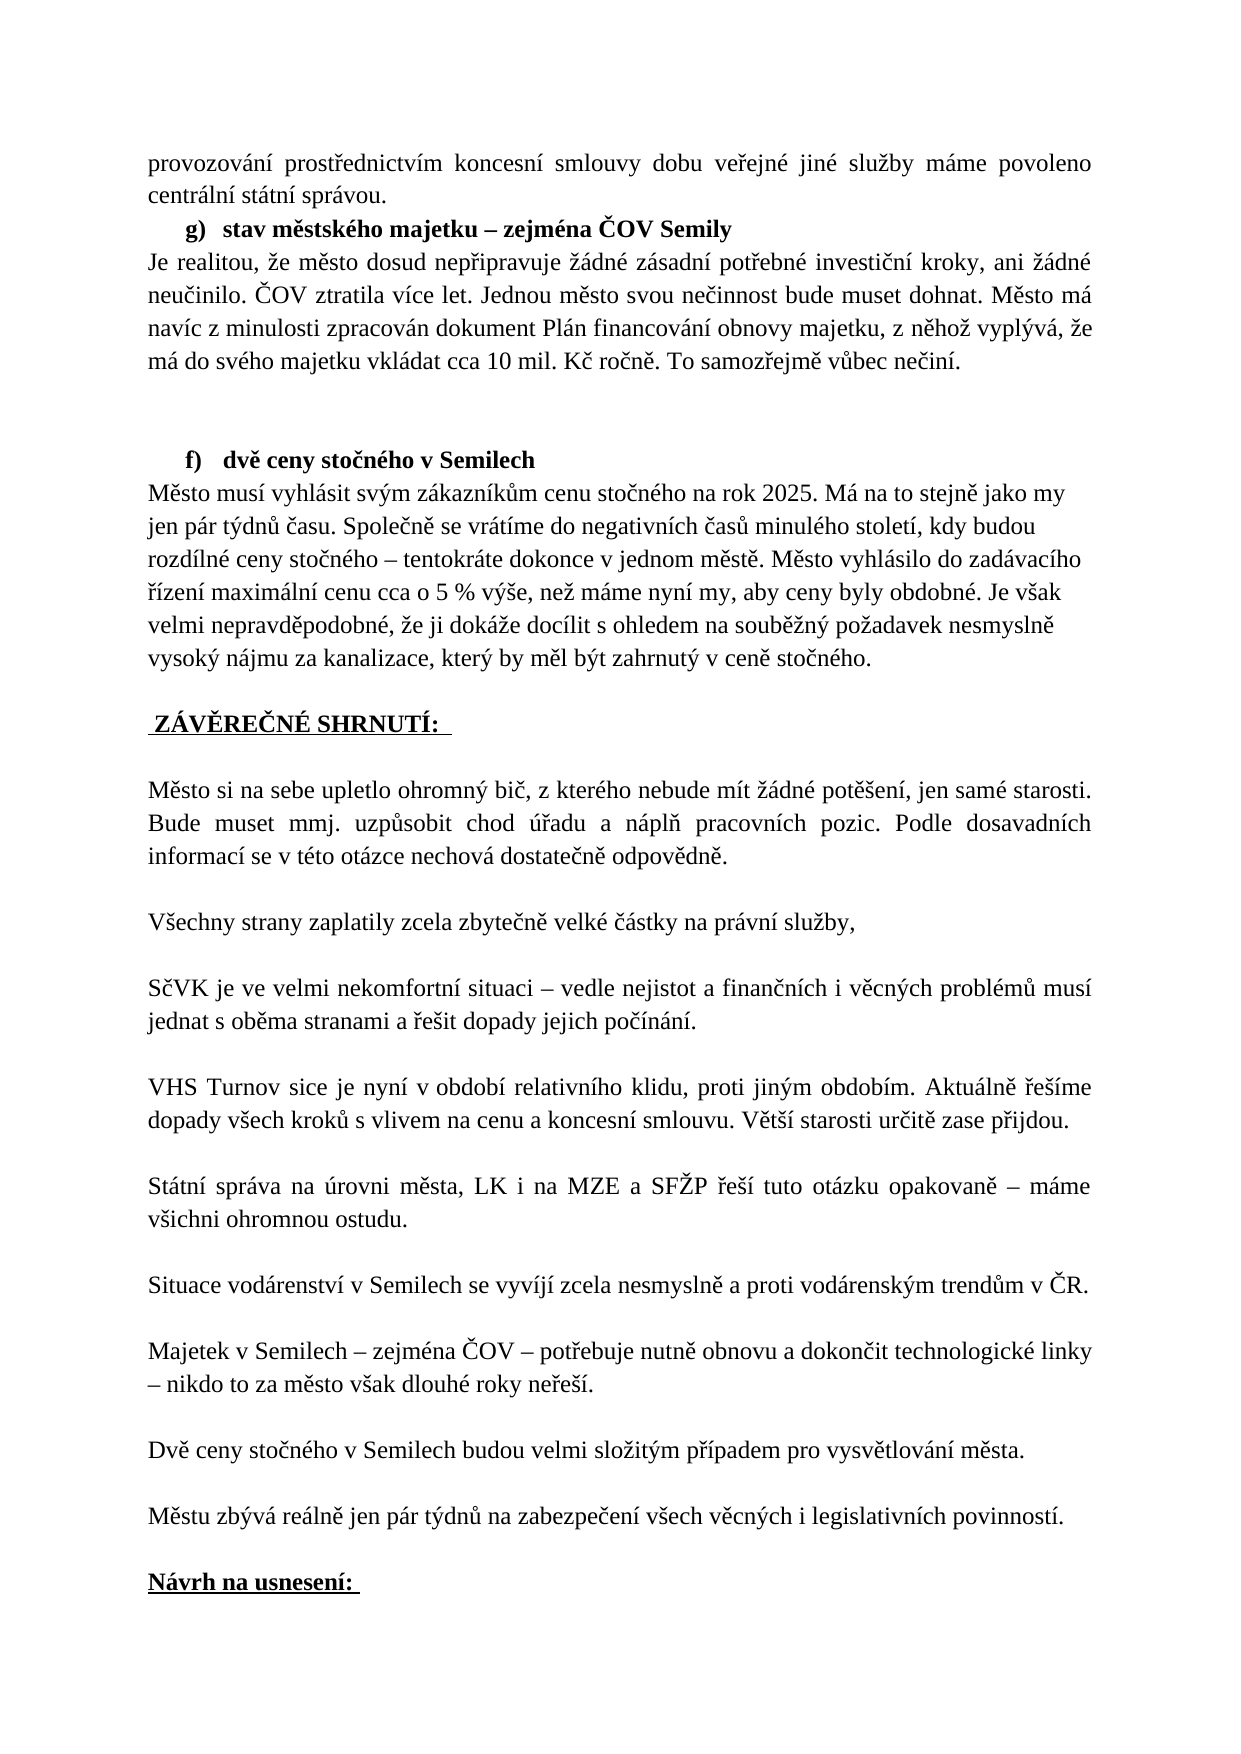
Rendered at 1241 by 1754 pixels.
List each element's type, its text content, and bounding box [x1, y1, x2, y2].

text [148, 148, 1093, 209]
list stav městského majetku – zejména ČOV Semily [185, 214, 1093, 242]
text Město si na sebe upletlo ohromný bič, z kterého nebude mít žádné potěšení, jen samé starosti. Bude muset mmj. uzpůsobit chod úřadu a náplň pracovních pozic. Podle dosavadních informací se v této otázce nechová dostatečně odpovědně. [148, 775, 1093, 870]
list dvě ceny stočného v Semilech [185, 445, 1093, 473]
text ZÁVĚREČNÉ SHRNUTÍ: [148, 709, 1093, 738]
text Situace vodárenství v Semilech se vyvíjí zcela nesmyslně a proti vodárenským trendům v ČR. [148, 1270, 1093, 1299]
text VHS Turnov sice je nyní v období relativního klidu, proti jiným obdobím. Aktuálně řešíme dopady všech kroků s vlivem na cenu a koncesní smlouvu. Větší starosti určitě zase přijdou. [148, 1072, 1093, 1134]
text Dvě ceny stočného v Semilech budou velmi složitým případem pro vysvětlování města. [148, 1435, 1093, 1464]
text Je realitou, že město dosud nepřipravuje žádné zásadní potřebné investiční kroky, ani žádné neučinilo. ČOV ztratila více let. Jednou město svou nečinnost bude muset dohnat. Město má navíc z minulosti zpracován dokument Plán financování obnovy majetku, z něhož vyplývá, že má do svého majetku vkládat cca 10 mil. Kč ročně. To samozřejmě vůbec nečiní. [148, 247, 1093, 374]
text Státní správa na úrovni města, LK i na MZE a SFŽP řeší tuto otázku opakovaně – máme všichni ohromnou ostudu. [148, 1171, 1093, 1233]
text Všechny strany zaplatily zcela zbytečně velké částky na právní služby, [148, 907, 1093, 936]
text Městu zbývá reálně jen pár týdnů na zabezpečení všech věcných i legislativních povinností. [148, 1501, 1093, 1530]
text SčVK je ve velmi nekomfortní situaci – vedle nejistot a finančních i věcných problémů musí jednat s oběma stranami a řešit dopady jejich počínání. [148, 973, 1093, 1035]
text Návrh na usnesení: [148, 1567, 1093, 1596]
text Město musí vyhlásit svým zákazníkům cenu stočného na rok 2025. Má na to stejně jako my jen pár týdnů času. Společně se vrátíme do negativních časů minulého století, kdy budou rozdílné ceny stočného – tentokráte dokonce v jednom městě. Město vyhlásilo do zadávacího řízení maximální cenu cca o 5 % výše, než máme nyní my, aby ceny byly obdobné. Je však velmi nepravděpodobné, že ji dokáže docílit s ohledem na souběžný požadavek nesmyslně vysoký nájmu za kanalizace, který by měl být zahrnutý v ceně stočného. [148, 478, 1093, 672]
text Majetek v Semilech – zejména ČOV – potřebuje nutně obnovu a dokončit technologické linky – nikdo to za město však dlouhé roky neřeší. [148, 1336, 1093, 1398]
